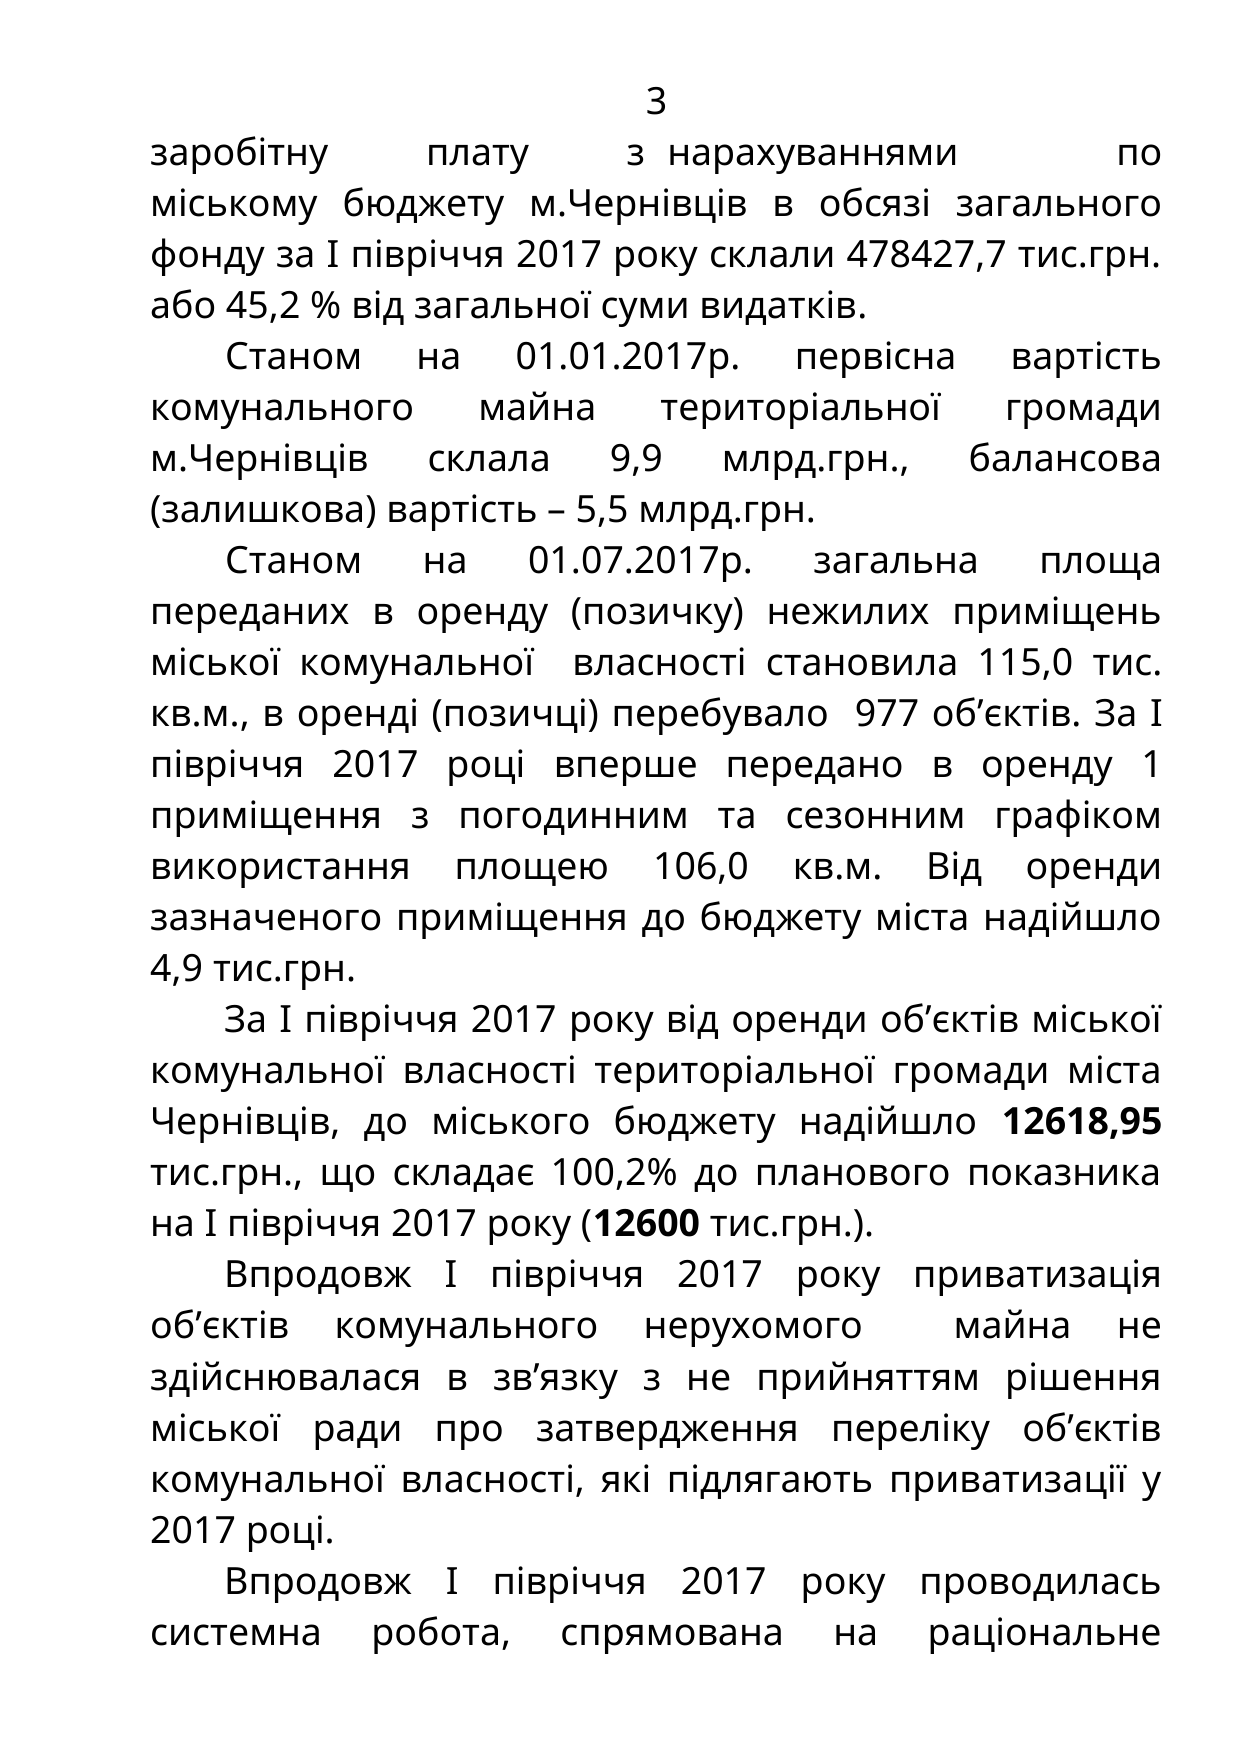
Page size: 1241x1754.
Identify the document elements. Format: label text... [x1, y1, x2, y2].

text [150, 1554, 1162, 1656]
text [150, 125, 1162, 329]
text За І півріччя 2017 року від оренди об’єктів міської комунальної власності територіальної громади міста Чернівців, до міського бюджету надійшло 12618,95 тис.грн., що складає 100,2% до планового показника на І півріччя 2017 року (12600 тис.грн.). [150, 993, 1162, 1248]
text Станом на 01.07.2017р. загальна площа переданих в оренду (позичку) нежилих приміщень міської комунальної власності становила 115,0 тис. кв.м., в оренді (позичці) перебувало 977 об’єктів. За І півріччя 2017 році вперше передано в оренду 1 приміщення з погодинним та сезонним графіком використання площею 106,0 кв.м. Від оренди зазначеного приміщення до бюджету міста надійшло 4,9 тис.грн. [150, 533, 1162, 993]
text Впродовж І півріччя 2017 року приватизація об’єктів комунального нерухомого майна не здійснювалася в зв’язку з не прийняттям рішення міської ради про затвердження переліку об’єктів комунальної власності, які підлягають приватизації у 2017 році. [150, 1248, 1162, 1554]
text Станом на 01.01.2017р. первісна вартість комунального майна територіальної громади м.Чернівців склала 9,9 млрд.грн., балансова (залишкова) вартість – 5,5 млрд.грн. [150, 329, 1162, 533]
